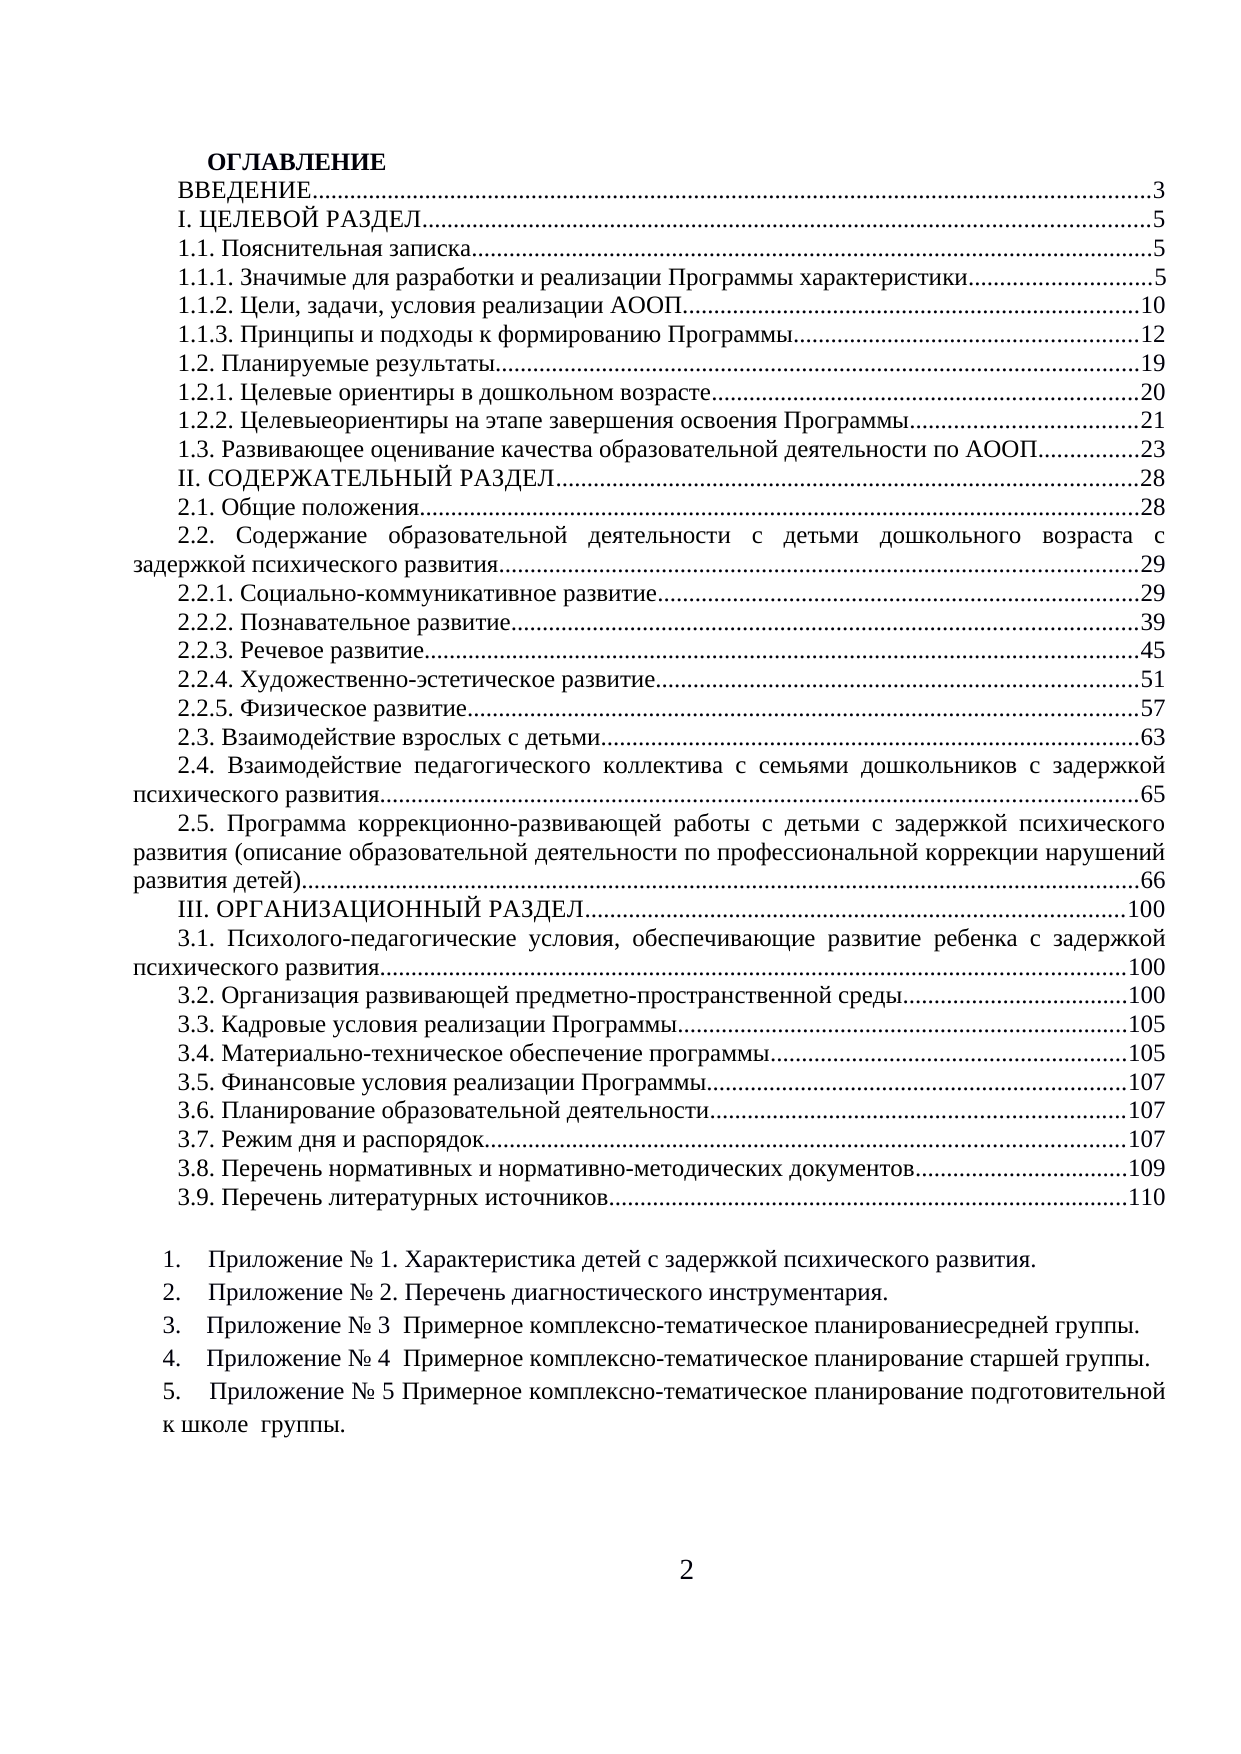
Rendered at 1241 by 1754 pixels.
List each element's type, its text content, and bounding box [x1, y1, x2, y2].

text 2.2.5. Физическое развитие 57 [133, 693, 1166, 722]
text 3.3. Кадровые условия реализации Программы 105 [133, 1009, 1166, 1038]
text 3.9. Перечень литературных источников 110 [133, 1182, 1166, 1211]
text 1.2.2. Целевыеориентиры на этапе завершения освоения Программы 21 [133, 406, 1166, 434]
text 2.2.1. Социально-коммуникативное развитие 29 [133, 578, 1166, 607]
text ВВЕДЕНИЕ 3 [133, 176, 1166, 204]
text I. ЦЕЛЕВОЙ РАЗДЕЛ 5 [133, 204, 1166, 233]
text 3.8. Перечень нормативных и нормативно-методических документов 109 [133, 1153, 1166, 1182]
text 1.2. Планируемые результаты 19 [133, 348, 1166, 377]
text 2.4. Взаимодействие педагогического коллектива с семьями дошкольников с задержкой психического развития 65 [133, 751, 1166, 808]
text 3. Приложение № 3 Примерное комплексно-тематическое планированиесредней группы. [133, 1310, 1166, 1339]
text 2.5. Программа коррекционно-развивающей работы с детьми с задержкой психического развития (описание образовательной деятельности по профессиональной коррекции нарушений развития детей) 66 [133, 808, 1166, 894]
text 2.1. Общие положения 28 [133, 492, 1166, 521]
text 1.1.2. Цели, задачи, условия реализации АООП. 10 [133, 291, 1166, 319]
text 2. Приложение № 2. Перечень диагностического инструментария. [133, 1277, 1166, 1306]
text II. СОДЕРЖАТЕЛЬНЫЙ РАЗДЕЛ 28 [133, 463, 1166, 492]
text 1.2.1. Целевые ориентиры в дошкольном возрасте 20 [133, 377, 1166, 406]
text 2.2.3. Речевое развитие 45 [133, 636, 1166, 664]
text 1.1.1. Значимые для разработки и реализации Программы характеристики 5 [133, 262, 1166, 291]
text 1.1. Пояснительная записка 5 [133, 233, 1166, 262]
text 3.1. Психолого-педагогические условия, обеспечивающие развитие ребенка с задержкой психического развития 100 [133, 923, 1166, 981]
text 3.2. Организация развивающей предметно-пространственной среды 100 [133, 981, 1166, 1009]
text 3.7. Режим дня и распорядок 107 [133, 1124, 1166, 1153]
text 1.3. Развивающее оценивание качества образовательной деятельности по АООП 23 [133, 434, 1166, 463]
text 4. Приложение № 4 Примерное комплексно-тематическое планирование старшей группы. [133, 1343, 1166, 1372]
text III. ОРГАНИЗАЦИОННЫЙ РАЗДЕЛ 100 [133, 894, 1166, 923]
text 1. Приложение № 1. Характеристика детей с задержкой психического развития. [133, 1244, 1166, 1273]
text 2.2.4. Художественно-эстетическое развитие 51 [133, 664, 1166, 693]
text 2.2.2. Познавательное развитие 39 [133, 607, 1166, 636]
text 3.5. Финансовые условия реализации Программы 107 [133, 1067, 1166, 1096]
text 3.4. Материально-техническое обеспечение программы 105 [133, 1038, 1166, 1067]
text 1.1.3. Принципы и подходы к формированию Программы 12 [133, 319, 1166, 348]
text 2.3. Взаимодействие взрослых с детьми. 63 [133, 722, 1166, 751]
text 5. Приложение № 5 Примерное комплексно-тематическое планирование подготовительной к школе группы. [162, 1376, 1166, 1438]
text ОГЛАВЛЕНИЕ [133, 147, 1166, 176]
text 2.2. Содержание образовательной деятельности с детьми дошкольного возраста с задержкой психического развития 29 [133, 521, 1166, 578]
text 3.6. Планирование образовательной деятельности 107 [133, 1096, 1166, 1124]
